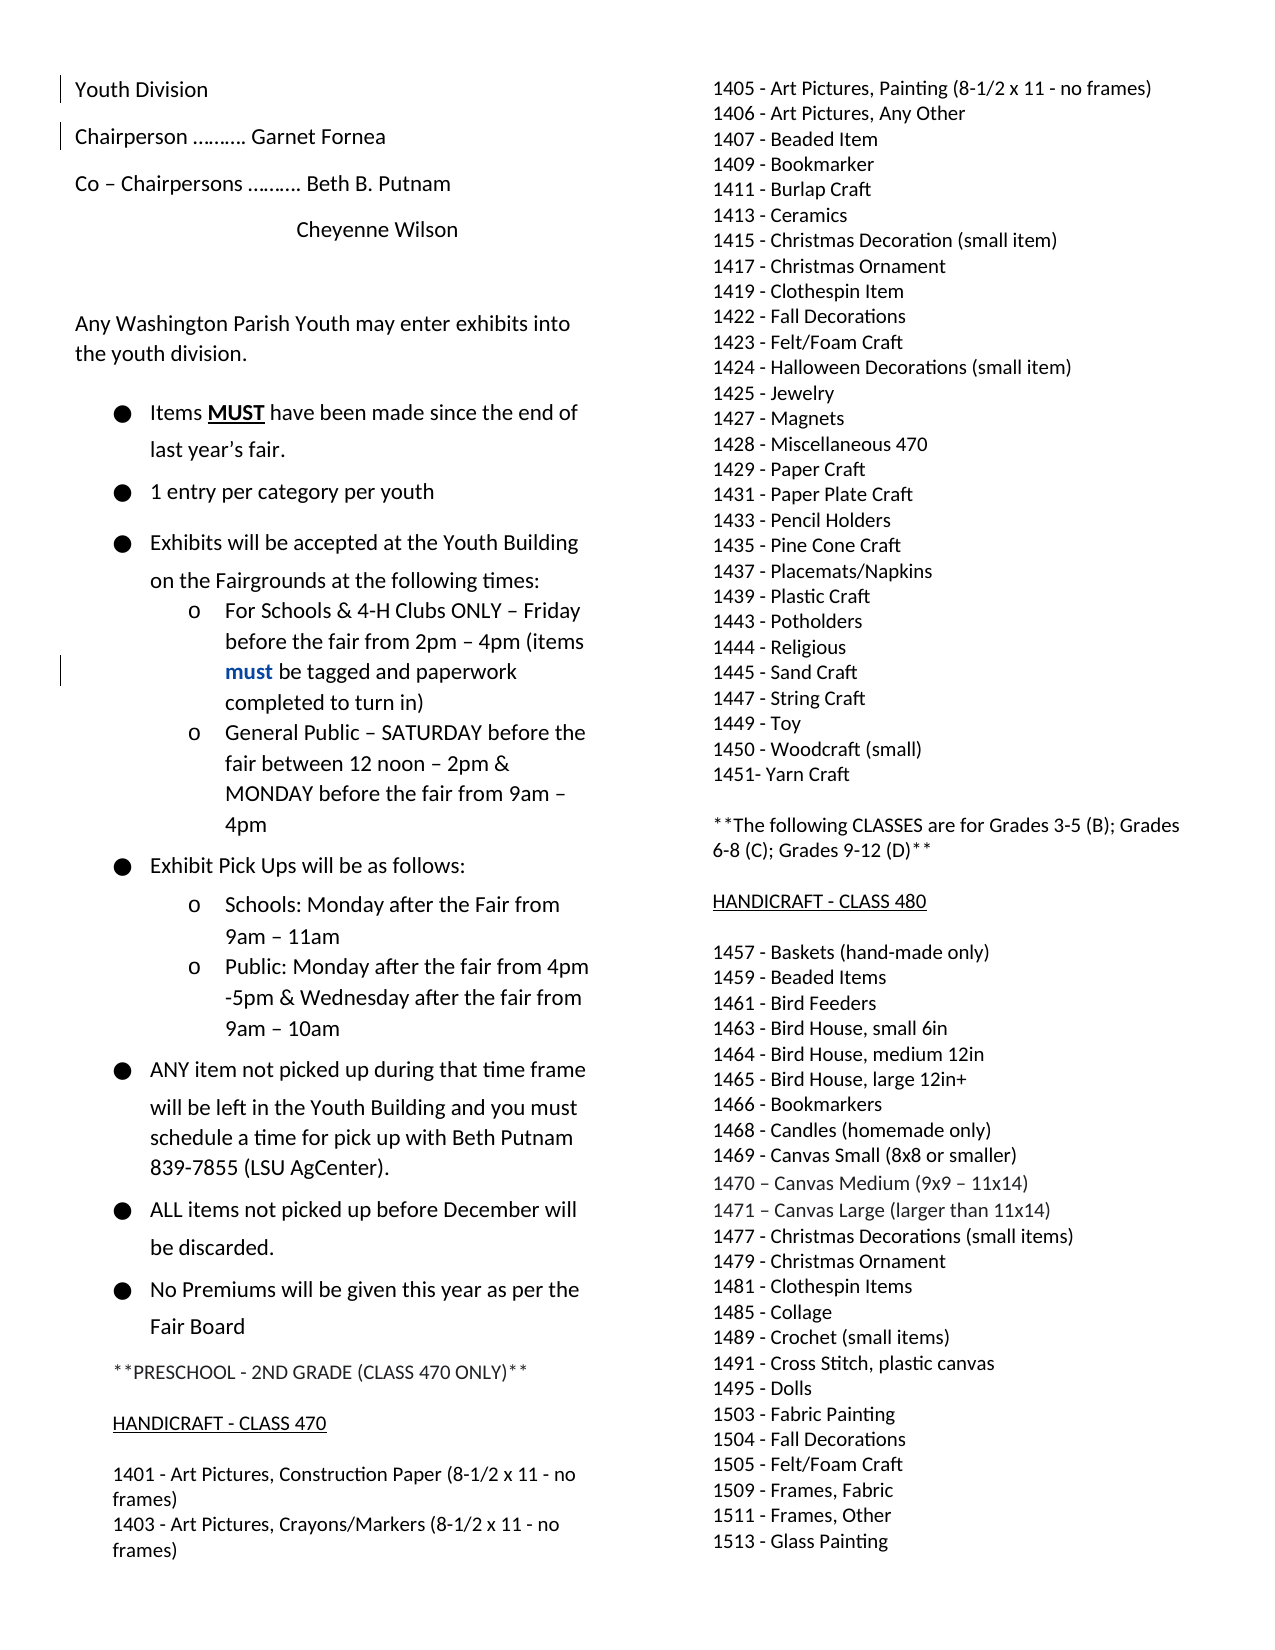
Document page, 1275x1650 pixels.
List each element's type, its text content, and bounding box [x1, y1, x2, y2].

list Schools: Monday after the Fair from 9am – 11am [187, 891, 600, 950]
text **PRESCHOOL - 2ND GRADE (CLASS 470 ONLY)** HANDICRAFT - CLASS 470 1401 - Art Pictures, Construction Paper (8-1/2 x 11 - no frames) 1403 - Art Pictures, Crayons/Markers (8-1/2 x 11 - no frames) 1405 - Art Pictures, Painting (8-1/2 x 11 - no frames) 1406 - Art Pictures, Any Other 1407 - Beaded Item 1409 - Bookmarker 1411 - Burlap Craft 1413 - Ceramics 1415 - Christmas Decoration (small item) 1417 - Christmas Ornament 1419 - Clothespin Item 1422 - Fall Decorations 1423 - Felt/Foam Craft 1424 - Halloween Decorations (small item) 1425 - Jewelry 1427 - Magnets 1428 - Miscellaneous 470 1429 - Paper Craft 1431 - Paper Plate Craft 1433 - Pencil Holders 1435 - Pine Cone Craft 1437 - Placemats/Napkins 1439 - Plastic Craft 1443 - Potholders 1444 - Religious 1445 - Sand Craft 1447 - String Craft 1449 - Toy 1450 - Woodcraft (small) 1451- Yarn Craft **The following CLASSES are for Grades 3-5 (B); Grades 6-8 (C); Grades 9-12 (D)** HANDICRAFT - CLASS 480 1457 - Baskets (hand-made only) 1459 - Beaded Items 1461 - Bird Feeders 1463 - Bird House, small 6in 1464 - Bird House, medium 12in 1465 - Bird House, large 12in+ 1466 - Bookmarkers 1468 - Candles (homemade only) 1469 - Canvas Small (8x8 or smaller) [112, 1359, 600, 1562]
list Items MUST have been made since the end of last year’s fair. [112, 386, 600, 464]
list Public: Monday after the fair from 4pm -5pm & Wednesday after the fair from 9am – 10am [187, 952, 600, 1042]
text Any Washington Parish Youth may enter exhibits into the youth division. [75, 309, 600, 368]
text **PRESCHOOL - 2ND GRADE (CLASS 470 ONLY)** HANDICRAFT - CLASS 470 1401 - Art Pictures, Construction Paper (8-1/2 x 11 - no frames) 1403 - Art Pictures, Crayons/Markers (8-1/2 x 11 - no frames) 1405 - Art Pictures, Painting (8-1/2 x 11 - no frames) 1406 - Art Pictures, Any Other 1407 - Beaded Item 1409 - Bookmarker 1411 - Burlap Craft 1413 - Ceramics 1415 - Christmas Decoration (small item) 1417 - Christmas Ornament 1419 - Clothespin Item 1422 - Fall Decorations 1423 - Felt/Foam Craft 1424 - Halloween Decorations (small item) 1425 - Jewelry 1427 - Magnets 1428 - Miscellaneous 470 1429 - Paper Craft 1431 - Paper Plate Craft 1433 - Pencil Holders 1435 - Pine Cone Craft 1437 - Placemats/Napkins 1439 - Plastic Craft 1443 - Potholders 1444 - Religious 1445 - Sand Craft 1447 - String Craft 1449 - Toy 1450 - Woodcraft (small) 1451- Yarn Craft **The following CLASSES are for Grades 3-5 (B); Grades 6-8 (C); Grades 9-12 (D)** HANDICRAFT - CLASS 480 1457 - Baskets (hand-made only) 1459 - Beaded Items 1461 - Bird Feeders 1463 - Bird House, small 6in 1464 - Bird House, medium 12in 1465 - Bird House, large 12in+ 1466 - Bookmarkers 1468 - Candles (homemade only) 1469 - Canvas Small (8x8 or smaller) [712, 75, 1200, 1168]
text Co – Chairpersons ………. Beth B. Putnam [75, 169, 600, 197]
list 1 entry per category per youth [112, 466, 600, 513]
list No Premiums will be given this year as per the Fair Board [112, 1263, 600, 1340]
list For Schools & 4-H Clubs ONLY – Friday before the fair from 2pm – 4pm (items be tagged and paperwork completed to turn in) [187, 596, 600, 716]
list General Public – SATURDAY before the fair between 12 noon – 2pm & MONDAY before the fair from 9am – 4pm [187, 718, 600, 838]
text Cheyenne Wilson [75, 216, 600, 244]
list Exhibit Pick Ups will be as follows: [112, 840, 600, 887]
text Chairperson ………. Garnet Fornea [75, 122, 600, 150]
list ANY item not picked up during that time frame will be left in the Youth Building and you must schedule a time for pick up with Beth Putnam 839-7855 (LSU AgCenter). [112, 1044, 600, 1182]
text 1470 – Canvas Medium (9x9 – 11x14) [712, 1170, 1200, 1195]
list ALL items not picked up before December will be discarded. [112, 1184, 600, 1261]
list Exhibits will be accepted at the Youth Building on the Fairgrounds at the following times: [112, 517, 600, 594]
